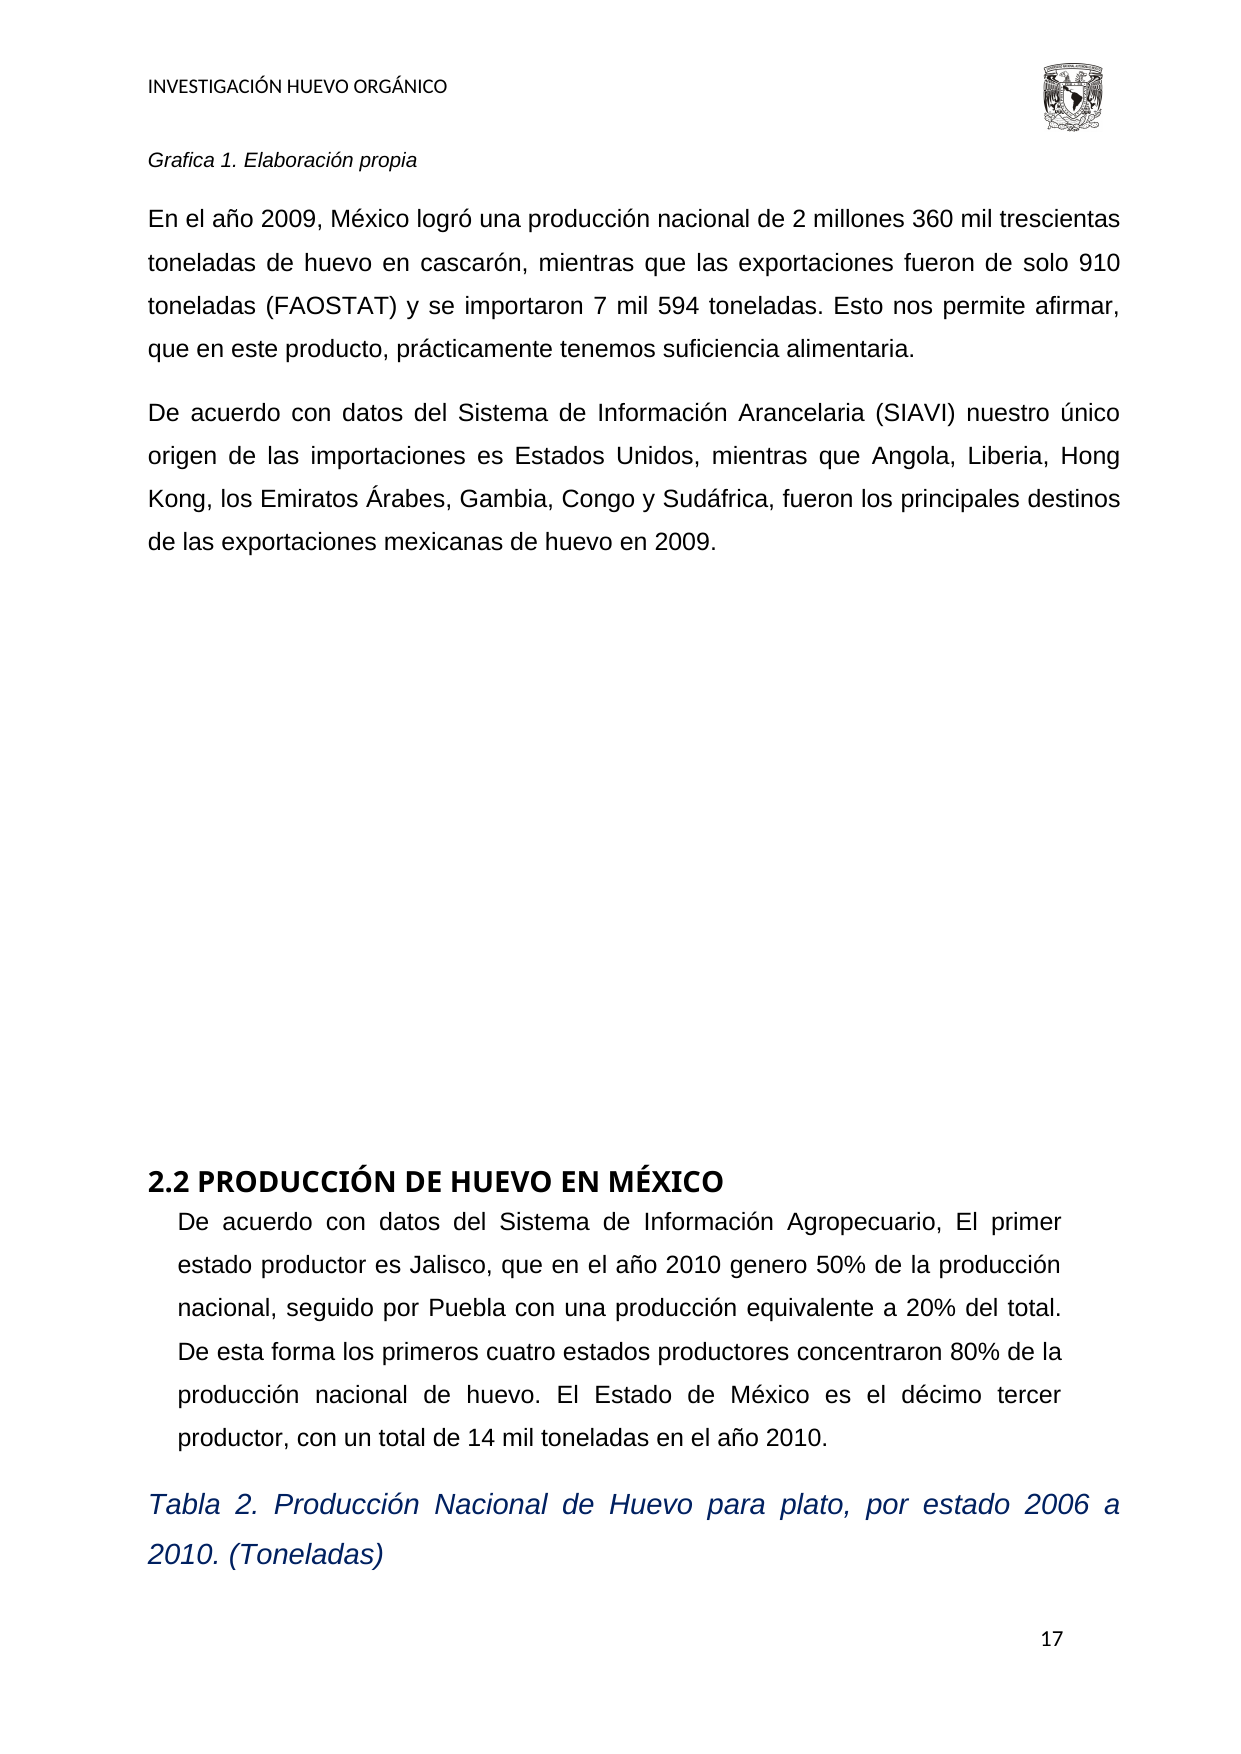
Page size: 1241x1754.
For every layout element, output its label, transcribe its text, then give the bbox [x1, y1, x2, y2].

text Tabla 2. Producción Nacional de Huevo para plato, por estado 2006 a 2010. (Toneladas) [148, 1487, 1122, 1571]
text De acuerdo con datos del Sistema de Información Arancelaria (SIAVI) nuestro único origen de las importaciones es Estados Unidos, mientras que Angola, Liberia, Hong Kong, los Emiratos Árabes, Gambia, Congo y Sudáfrica, fueron los principales destinos de las exportaciones mexicanas de huevo en 2009. [148, 398, 1122, 556]
text En el año 2009, México logró una producción nacional de 2 millones 360 mil trescientas toneladas de huevo en cascarón, mientras que las exportaciones fueron de solo 910 toneladas (FAOSTAT) y se importaron 7 mil 594 toneladas. Esto nos permite afirmar, que en este producto, prácticamente tenemos suficiencia alimentaria. [148, 204, 1122, 362]
picture [1043, 63, 1103, 132]
text Grafica 1. Elaboración propia [148, 148, 1122, 172]
subtitle 2.2 PRODUCCIÓN DE HUEVO EN MÉXICO [148, 1162, 1063, 1201]
text De acuerdo con datos del Sistema de Información Agropecuario, El primer estado productor es Jalisco, que en el año 2010 genero 50% de la producción nacional, seguido por Puebla con una producción equivalente a 20% del total. De esta forma los primeros cuatro estados productores concentraron 80% de la producción nacional de huevo. El Estado de México es el décimo tercer productor, con un total de 14 mil toneladas en el año 2010. [177, 1207, 1063, 1452]
